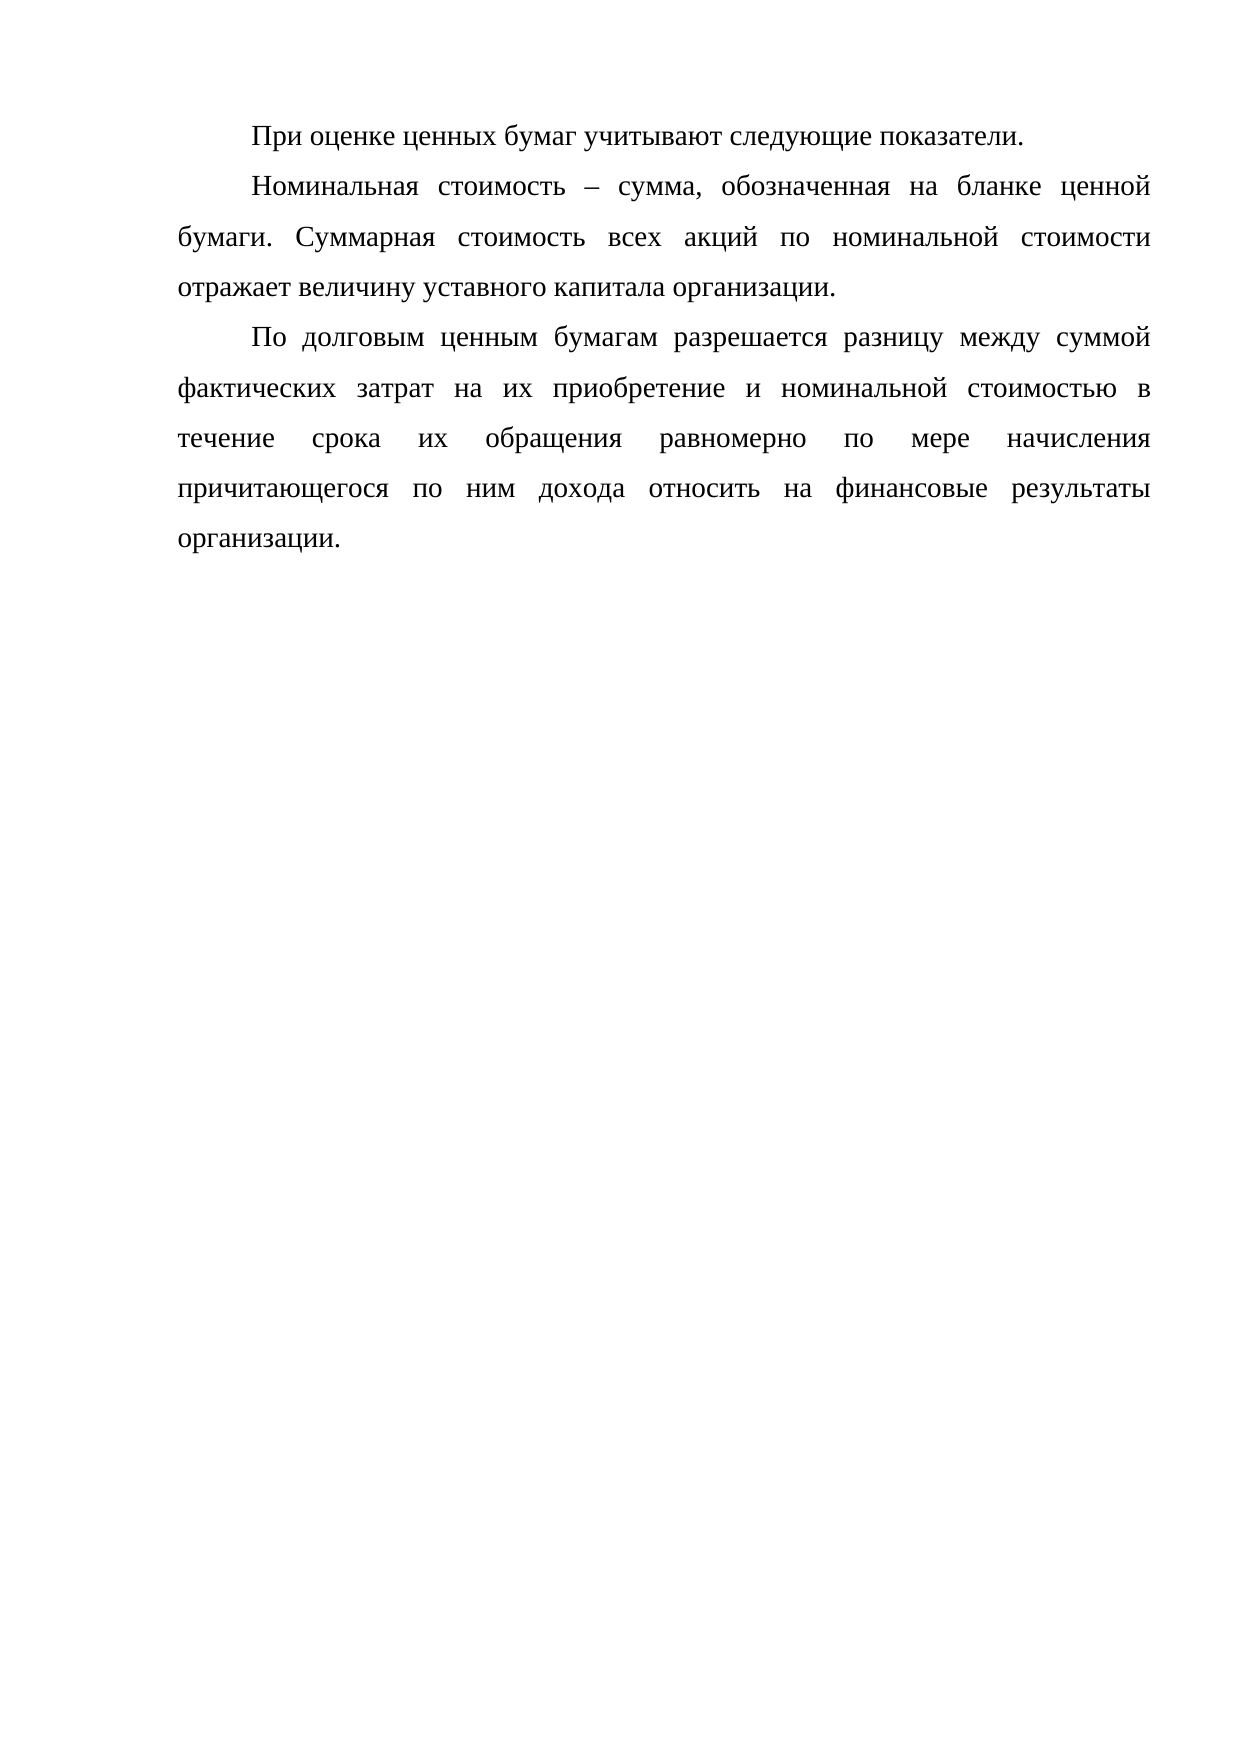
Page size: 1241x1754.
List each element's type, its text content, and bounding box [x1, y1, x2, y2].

text По долговым ценным бумагам разрешается разницу между суммой фактических затрат на их приобретение и номинальной стоимостью в течение срока их обращения равномерно по мере начисления причитающегося по ним дохода относить на финансовые результаты организации. [177, 319, 1152, 554]
text При оценке ценных бумаг учитывают следующие показатели. [177, 118, 1152, 152]
text Номинальная стоимость – сумма, обозначенная на бланке ценной бумаги. Суммарная стоимость всех акций по номинальной стоимости отражает величину уставного капитала организации. [177, 168, 1152, 303]
